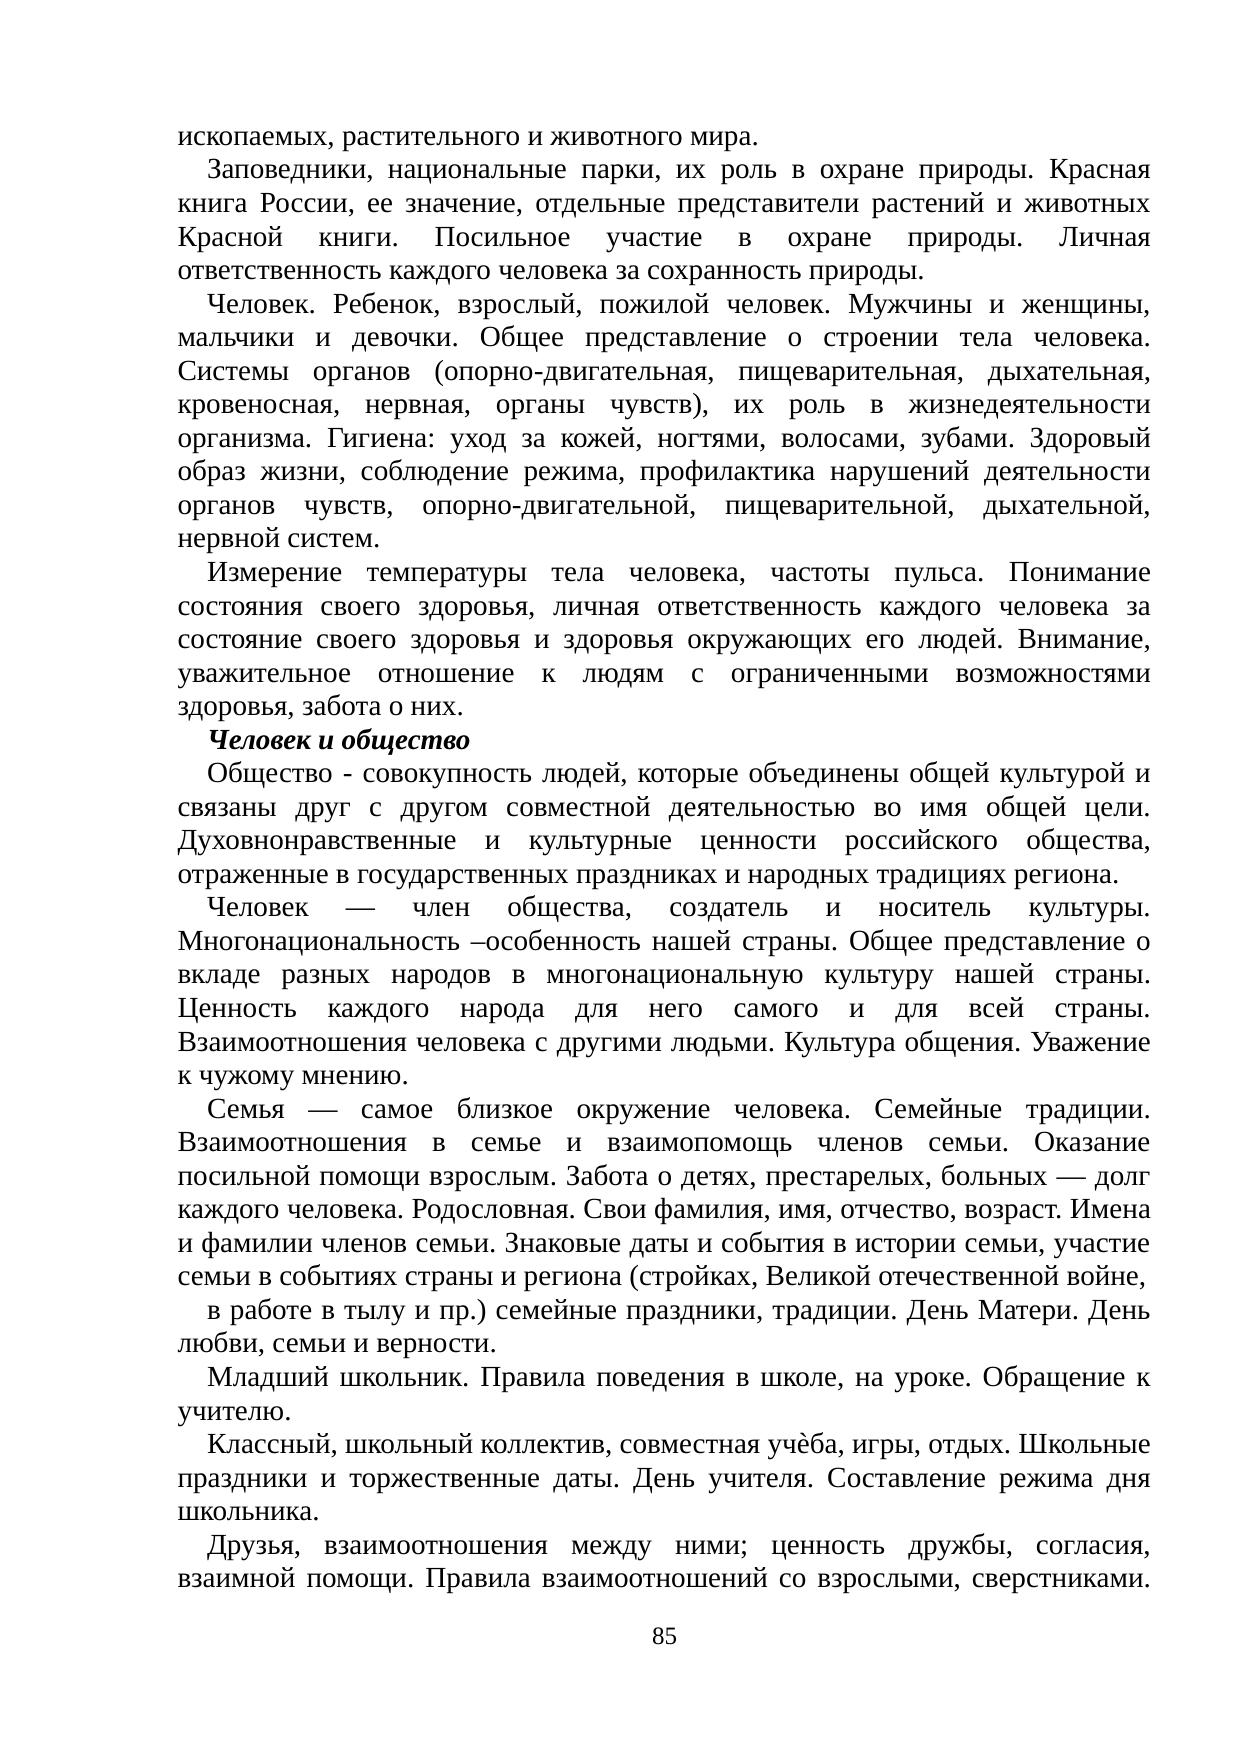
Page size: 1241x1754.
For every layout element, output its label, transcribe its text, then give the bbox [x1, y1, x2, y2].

text Человек и общество [177, 722, 1152, 755]
text Семья — самое близкое окружение человека. Семейные традиции. Взаимоотношения в семье и взаимопомощь членов семьи. Оказание посильной помощи взрослым. Забота о детях, престарелых, больных — долг каждого человека. Родословная. Свои фамилия, имя, отчество, возраст. Имена и фамилии членов семьи. Знаковые даты и события в истории семьи, участие семьи в событиях страны и региона (стройках, Великой отечественной войне, [177, 1091, 1152, 1292]
text Человек — член общества, создатель и носитель культуры. Многонациональность –особенность нашей страны. Общее представление о вкладе разных народов в многонациональную культуру нашей страны. Ценность каждого народа для него самого и для всей страны. Взаимоотношения человека с другими людьми. Культура общения. Уважение к чужому мнению. [177, 889, 1152, 1091]
text Общество - совокупность людей, которые объединены общей культурой и связаны друг с другом совместной деятельностью во имя общей цели. Духовнонравственные и культурные ценности российского общества, отраженные в государственных праздниках и народных традициях региона. [177, 755, 1152, 889]
text Классный, школьный коллектив, совместная учѐба, игры, отдых. Школьные праздники и торжественные даты. День учителя. Составление режима дня школьника. [177, 1426, 1152, 1527]
text Младший школьник. Правила поведения в школе, на уроке. Обращение к учителю. [177, 1359, 1152, 1426]
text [177, 118, 1152, 152]
text Заповедники, национальные парки, их роль в охране природы. Красная книга России, ее значение, отдельные представители растений и животных Красной книги. Посильное участие в охране природы. Личная ответственность каждого человека за сохранность природы. [177, 152, 1152, 286]
text Измерение температуры тела человека, частоты пульса. Понимание состояния своего здоровья, личная ответственность каждого человека за состояние своего здоровья и здоровья окружающих его людей. Внимание, уважительное отношение к людям с ограниченными возможностями здоровья, забота о них. [177, 554, 1152, 722]
text в работе в тылу и пр.) семейные праздники, традиции. День Матери. День любви, семьи и верности. [177, 1292, 1152, 1359]
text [177, 1527, 1152, 1594]
text Человек. Ребенок, взрослый, пожилой человек. Мужчины и женщины, мальчики и девочки. Общее представление о строении тела человека. Системы органов (опорно-двигательная, пищеварительная, дыхательная, кровеносная, нервная, органы чувств), их роль в жизнедеятельности организма. Гигиена: уход за кожей, ногтями, волосами, зубами. Здоровый образ жизни, соблюдение режима, профилактика нарушений деятельности органов чувств, опорно-двигательной, пищеварительной, дыхательной, нервной систем. [177, 286, 1152, 554]
